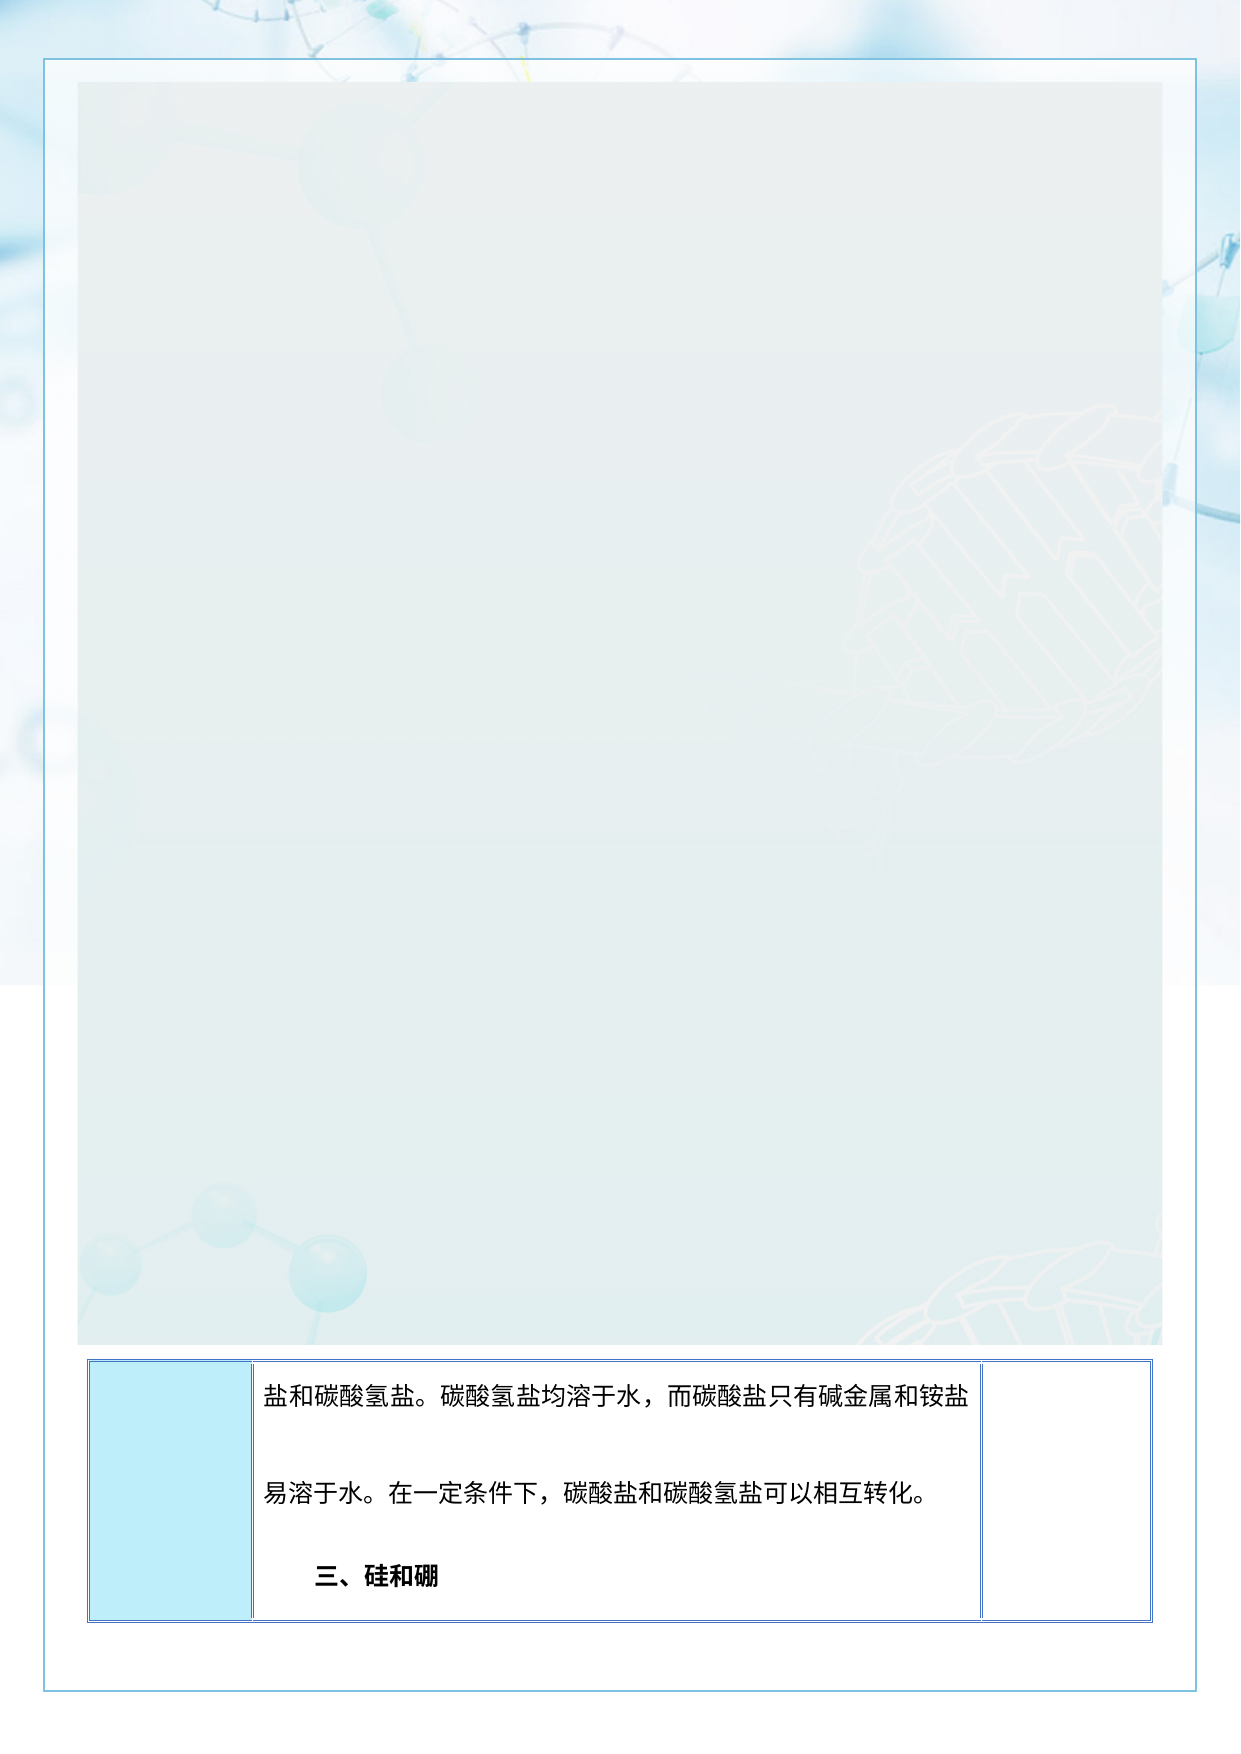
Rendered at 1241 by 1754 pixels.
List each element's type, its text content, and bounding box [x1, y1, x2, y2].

table_cell 通过教师讲解，了解氧族元素的基本理论知识。 [981, 1362, 1150, 1620]
table_cell 【教师】第四节 碳、硅、硼 周期表中Ⅳ A 族的碳（C）、硅（Si）、锗（Ge）、锡（Sn）、铅（Pb），合称碳族元素，Ⅲ A 族的硼（B）、铝（Al）、镓（Ga）、铟（In）、铊（Tl），合称硼族元素。本节主要讨论碳、硅和硼元素。 碳族元素随着原子序数的递增，从典型的非金属元素（C、Si）经过准金属元素（Ge），过渡到典型的金属元素（Sn、Pb），它们的主要氧化数为 +4 和 +2，碳、硅的 +4氧化态的化合物比较稳定。 二、碳及其化合物 碳是地球上分布最广、化合物最多的元素。大气中的 CO2，矿物中的碳酸盐、碳单质、石油和天然气，动植物中的脂肪、淀粉、蛋白质和纤维素等均为碳的化合物。 活性炭是无定形碳（为微晶形石墨）经过特殊的活化处理而制得的单质碳，具有很强的吸附能力，是药物合成、天然药物有效成分分离提取、药品生产和药物制剂过程中常用的吸附剂，工业上广泛用于吸附杂质、脱色和制造防毒面具等。 碳酸是一种二元弱酸，也是碳的唯一含氧酸，可以形成碳酸盐和碳酸氢盐。碳酸氢盐均溶于水，而碳酸盐只有碱金属和铵盐易溶于水。在一定条件下，碳酸盐和碳酸氢盐可以相互转化。 三、硅和硼 （一）硅 二氧化硅又称硅石。石英为常见的二氧化硅晶体，无色透明的纯石英叫水晶，其中含有杂质可变为有色的透明晶体，如紫水晶、黑晶等。普通砂粒就是混有杂质的石英细粒，常因含铁而显黄色或淡红色。石英耐高温、能透过紫外光，常用于制造耐高温仪器和医学、光学仪器。 可溶性硅酸盐与酸反应生成硅酸。 （二）硼 硼酸和硼砂是硼的常见化合物。 硼酸（H3BO3）为无色晶体，微溶于水中，在热水中溶解度增大。硼酸能够接受水电离出的 OH- 而产生一个 H+ ，是一种一元弱酸。 硼酸与甘油或其他多元醇作用，因生成稳定配合物，酸性大大增强。 硼酸在浓硫酸存在下，与醇作用生成挥发性的硼酸酯。 硼酸酯燃烧时产生边缘显绿色的火焰。这是鉴定硼酸及其盐的特效反应。中国药典中，将此反应运用于硼酸盐的鉴别试验。 四硼酸钠（Na2B4O7）是最常见的硼酸盐，它的水合物（Na2B4O7·10H2O）俗称硼砂。硼砂因无吸湿性，易制得纯品，故在分析化学中用作标定盐酸溶液的基准物。铁、钴、镍、锰等金属氧化物，可以熔解在硼砂熔体中，显示各自的特征颜色，分析化学上将此用于金属离子的鉴定，称为硼砂珠试验。 【学生】思考、讨论。 [253, 1362, 981, 1620]
picture [0, 0, 1241, 1754]
table_cell 知识讲解（40min） [90, 1362, 252, 1620]
